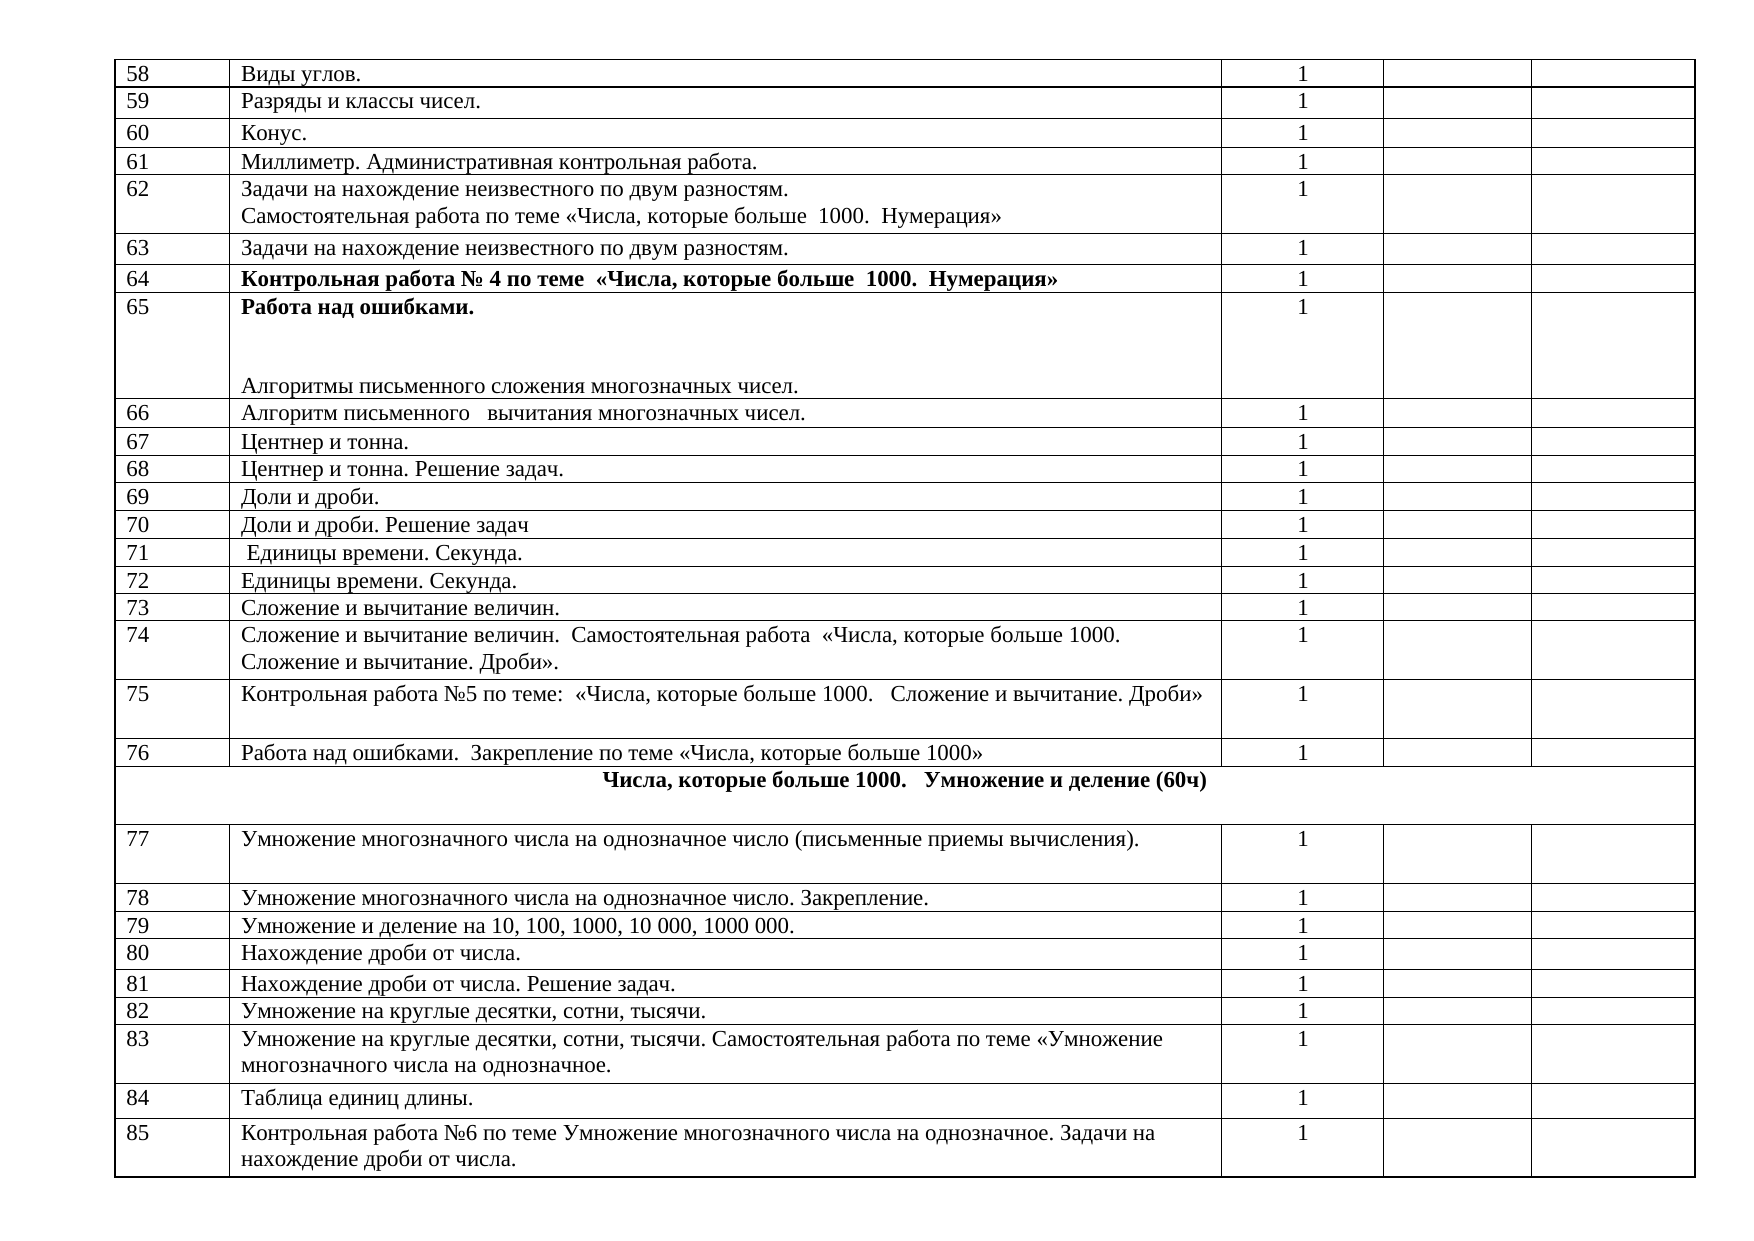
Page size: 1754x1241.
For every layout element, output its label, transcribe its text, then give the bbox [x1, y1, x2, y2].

table_cell 74 [116, 621, 229, 679]
table_cell [1384, 567, 1531, 593]
table_cell 1 [1222, 456, 1383, 482]
table_cell 1 [1222, 739, 1383, 766]
table_cell [1384, 293, 1531, 398]
table_cell [1532, 511, 1694, 538]
table_cell Таблица единиц длины. [230, 1084, 1221, 1118]
table_cell [1384, 119, 1531, 147]
table_cell 66 [116, 399, 229, 427]
table_cell [1532, 293, 1694, 398]
table_cell [1384, 970, 1531, 997]
table_cell 1 [1222, 884, 1383, 911]
table_cell [1384, 175, 1531, 233]
table_cell 1 [1222, 680, 1383, 738]
table_cell [1532, 60, 1694, 86]
table_cell 78 [116, 884, 229, 911]
table_cell 85 [116, 1119, 229, 1176]
table_cell 1 [1222, 998, 1383, 1024]
table_cell [1532, 234, 1694, 264]
table_cell 1 [1222, 265, 1383, 292]
table_cell [1384, 428, 1531, 454]
table_cell Доли и дроби. Решение задач [230, 511, 1221, 538]
table_cell 1 [1222, 539, 1383, 566]
table_cell [1384, 884, 1531, 911]
table_cell 60 [116, 119, 229, 147]
table_cell 59 [116, 88, 229, 118]
table_cell [1532, 970, 1694, 997]
table_cell 63 [116, 234, 229, 264]
table_cell 1 [1222, 428, 1383, 454]
table_cell 70 [116, 511, 229, 538]
table_cell [1384, 483, 1531, 509]
table_cell [1384, 621, 1531, 679]
table_cell Конус. [230, 119, 1221, 147]
table_cell 76 [116, 739, 229, 766]
table_cell Контрольная работа №5 по теме: «Числа, которые больше 1000. Сложение и вычитание. Дроби» [230, 680, 1221, 738]
table_cell Доли и дроби. [230, 483, 1221, 509]
table_cell 81 [116, 970, 229, 997]
table_cell [1532, 939, 1694, 969]
table_cell Контрольная работа № 4 по теме «Числа, которые больше 1000. Нумерация» [230, 265, 1221, 292]
table_cell [1384, 60, 1531, 86]
table_cell 1 [1222, 293, 1383, 398]
table_cell [1532, 119, 1694, 147]
table_cell 1 [1222, 511, 1383, 538]
table_cell 71 [116, 539, 229, 566]
table_cell 80 [116, 939, 229, 969]
table_cell Умножение многозначного числа на однозначное число (письменные приемы вычисления). [230, 825, 1221, 883]
table_cell Центнер и тонна. [230, 428, 1221, 454]
table_cell [1384, 594, 1531, 620]
table_cell [1532, 594, 1694, 620]
table_cell 1 [1222, 483, 1383, 509]
table_cell 72 [116, 567, 229, 593]
table_cell [1384, 399, 1531, 427]
table_cell 1 [1222, 567, 1383, 593]
table_cell 1 [1222, 148, 1383, 174]
table_cell Сложение и вычитание величин. [230, 594, 1221, 620]
table_cell 1 [1222, 939, 1383, 969]
table_cell 1 [1222, 912, 1383, 938]
table_cell 1 [1222, 621, 1383, 679]
table_cell [1532, 265, 1694, 292]
table_cell 84 [116, 1084, 229, 1118]
table_cell [1532, 456, 1694, 482]
table_cell 65 [116, 293, 229, 398]
table_cell 1 [1222, 175, 1383, 233]
table_cell [1532, 175, 1694, 233]
table_cell [1532, 680, 1694, 738]
table_cell [1532, 998, 1694, 1024]
table_cell 1 [1222, 119, 1383, 147]
table_cell [1532, 884, 1694, 911]
table_cell [1532, 539, 1694, 566]
table_cell 64 [116, 265, 229, 292]
table_cell [1384, 1119, 1531, 1176]
table_cell Центнер и тонна. Решение задач. [230, 456, 1221, 482]
table_cell [1532, 739, 1694, 766]
table_cell Контрольная работа №6 по теме Умножение многозначного числа на однозначное. Задачи на нахождение дроби от числа. [230, 1119, 1221, 1176]
table_cell [1532, 567, 1694, 593]
table_cell [1384, 939, 1531, 969]
table_cell 83 [116, 1025, 229, 1083]
table_cell 1 [1222, 1084, 1383, 1118]
table_cell 58 [116, 60, 229, 86]
table_cell [1532, 148, 1694, 174]
table_cell [1384, 825, 1531, 883]
table_cell Задачи на нахождение неизвестного по двум разностям. [230, 234, 1221, 264]
table_cell [1532, 912, 1694, 938]
table_cell 67 [116, 428, 229, 454]
table_cell 1 [1222, 970, 1383, 997]
table_cell 1 [1222, 234, 1383, 264]
table_cell Умножение и деление на 10, 100, 1000, 10 000, 1000 000. [230, 912, 1221, 938]
table_cell [1532, 428, 1694, 454]
table_cell 1 [1222, 594, 1383, 620]
table_cell 79 [116, 912, 229, 938]
table_cell Умножение на круглые десятки, сотни, тысячи. Самостоятельная работа по теме «Умножение многозначного числа на однозначное. [230, 1025, 1221, 1083]
table_cell Задачи на нахождение неизвестного по двум разностям. Самостоятельная работа по теме «Числа, которые больше 1000. Нумерация» [230, 175, 1221, 233]
table_cell Работа над ошибками. Алгоритмы письменного сложения многозначных чисел. [230, 293, 1221, 398]
table_cell [1384, 1025, 1531, 1083]
table_cell 1 [1222, 399, 1383, 427]
table_cell Виды углов. [230, 60, 1221, 86]
table_cell Миллиметр. Административная контрольная работа. [230, 148, 1221, 174]
table_cell Единицы времени. Секунда. [230, 539, 1221, 566]
table_cell [1532, 1025, 1694, 1083]
table_cell [1532, 825, 1694, 883]
table_cell Числа, которые больше 1000. Умножение и деление (60ч) [116, 767, 1694, 824]
table_cell 1 [1222, 88, 1383, 118]
table_cell 1 [1222, 60, 1383, 86]
table_cell [1384, 148, 1531, 174]
table_cell [1384, 998, 1531, 1024]
table_cell Сложение и вычитание величин. Самостоятельная работа «Числа, которые больше 1000. Сложение и вычитание. Дроби». [230, 621, 1221, 679]
table_cell 77 [116, 825, 229, 883]
table_cell Умножение многозначного числа на однозначное число. Закрепление. [230, 884, 1221, 911]
table_cell [1384, 511, 1531, 538]
table_cell [1384, 234, 1531, 264]
table_cell 75 [116, 680, 229, 738]
table_cell Работа над ошибками. Закрепление по теме «Числа, которые больше 1000» [230, 739, 1221, 766]
table_cell [1384, 739, 1531, 766]
table_cell [1384, 1084, 1531, 1118]
table_cell [1532, 399, 1694, 427]
table_cell [1384, 456, 1531, 482]
table_cell 82 [116, 998, 229, 1024]
table_cell 1 [1222, 1119, 1383, 1176]
table_cell Алгоритм письменного вычитания многозначных чисел. [230, 399, 1221, 427]
table_cell 1 [1222, 825, 1383, 883]
table_cell Нахождение дроби от числа. [230, 939, 1221, 969]
table_cell [1532, 483, 1694, 509]
table_cell [1532, 621, 1694, 679]
table_cell 62 [116, 175, 229, 233]
table_cell [1532, 88, 1694, 118]
table_cell Умножение на круглые десятки, сотни, тысячи. [230, 998, 1221, 1024]
table_cell Единицы времени. Секунда. [230, 567, 1221, 593]
table_cell Разряды и классы чисел. [230, 88, 1221, 118]
table_cell [1532, 1084, 1694, 1118]
table_cell [1532, 1119, 1694, 1176]
table_cell Нахождение дроби от числа. Решение задач. [230, 970, 1221, 997]
table_cell [1384, 265, 1531, 292]
table_cell 68 [116, 456, 229, 482]
table_cell 69 [116, 483, 229, 509]
table_cell [1384, 912, 1531, 938]
table_cell 73 [116, 594, 229, 620]
table_cell 1 [1222, 1025, 1383, 1083]
table_cell [1384, 88, 1531, 118]
table_cell 61 [116, 148, 229, 174]
table_cell [1384, 539, 1531, 566]
table_cell [1384, 680, 1531, 738]
